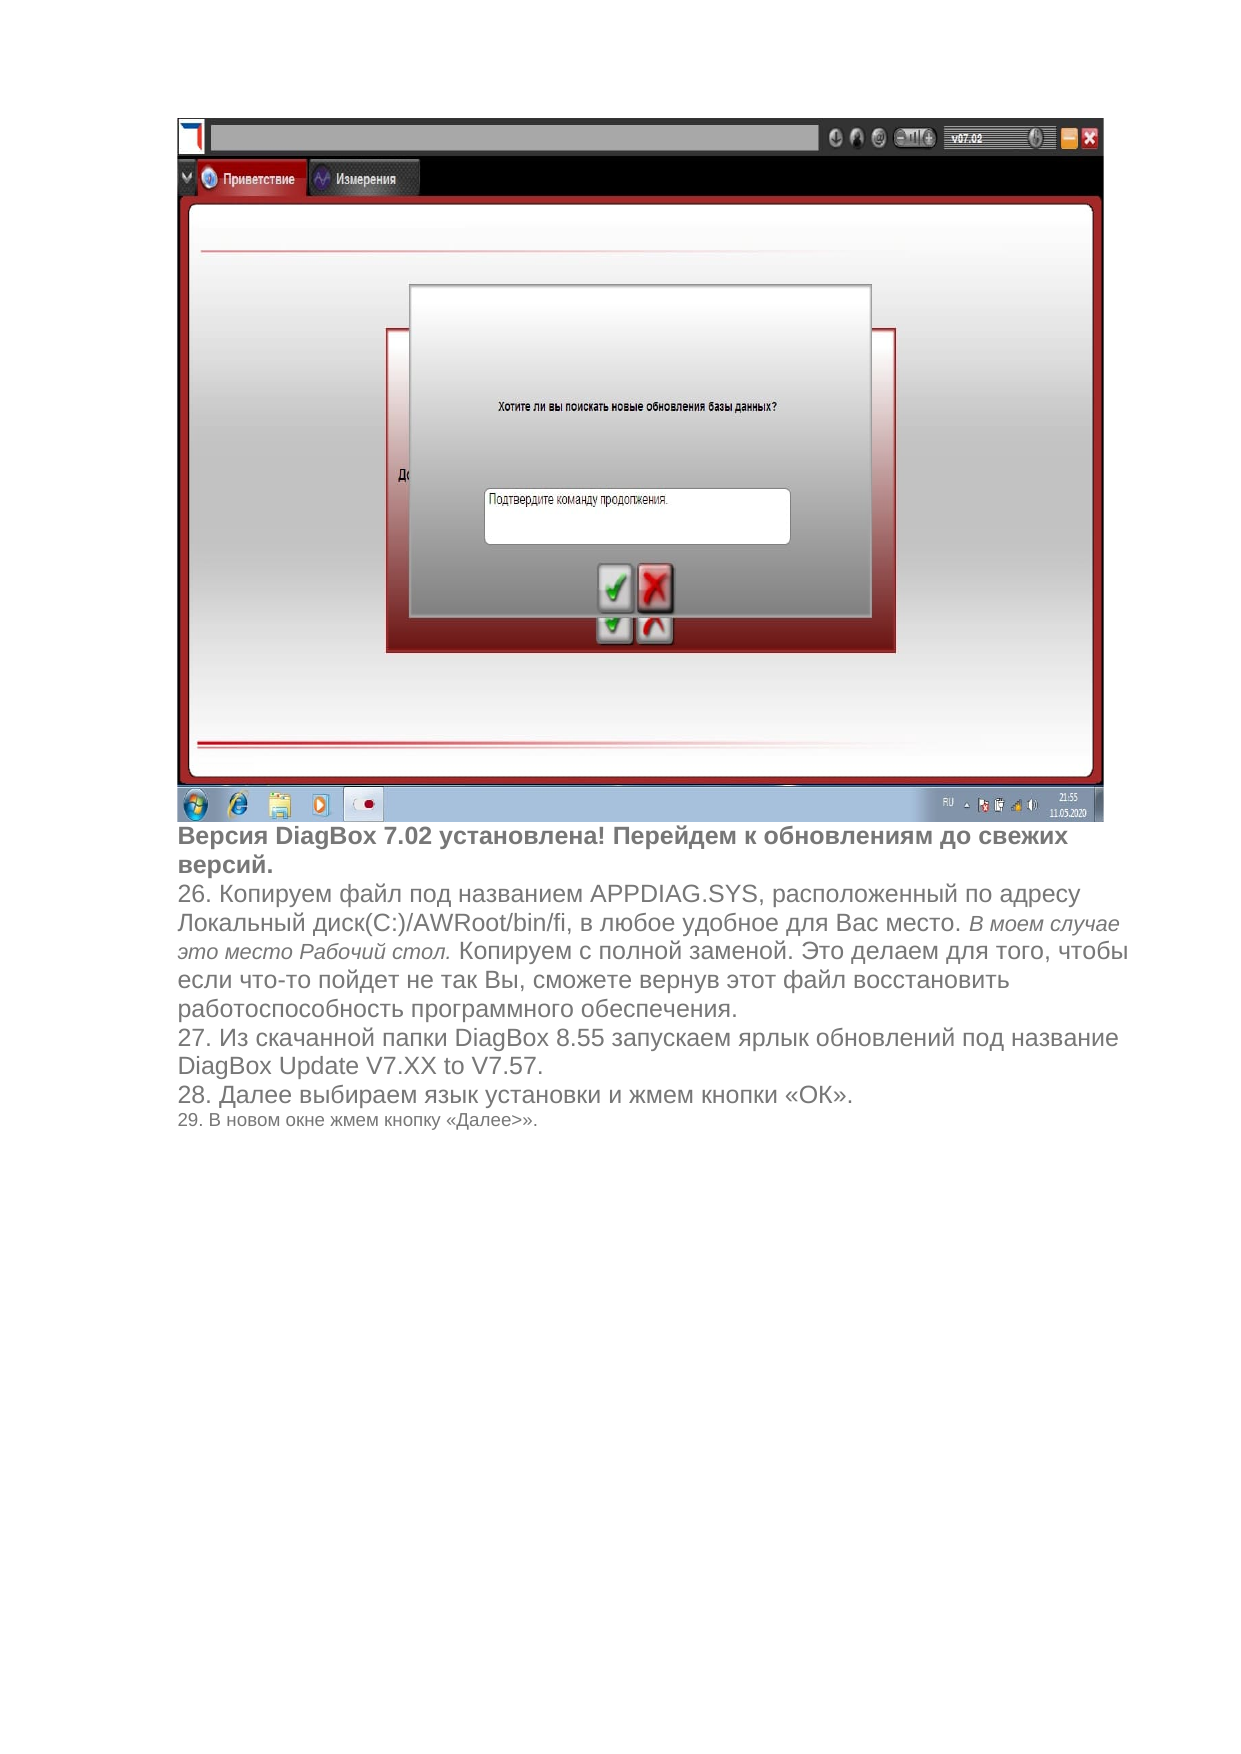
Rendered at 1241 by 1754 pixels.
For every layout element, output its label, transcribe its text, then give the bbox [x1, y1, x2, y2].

text 29. В новом окне жмем кнопку «Далее>». [177, 1109, 1152, 1130]
picture [177, 118, 1104, 822]
text 26. Копируем файл под названием APPDIAG.SYS, расположенный по адресу Локальный диск(С:)/AWRoot/bin/fi, в любое удобное для Вас место. В моем случае это место Рабочий стол. Копируем с полной заменой. Это делаем для того, чтобы если что-то пойдет не так Вы, сможете вернув этот файл восстановить работоспособность программного обеспечения. [177, 879, 1152, 1022]
text Версия DiagBox 7.02 установлена! Перейдем к обновлениям до свежих версий. [177, 821, 1152, 879]
text 27. Из скачанной папки DiagBox 8.55 запускаем ярлык обновлений под название DiagBox Update V7.XX to V7.57. [177, 1022, 1152, 1080]
text 28. Далее выбираем язык установки и жмем кнопки «ОК». [177, 1080, 1152, 1109]
